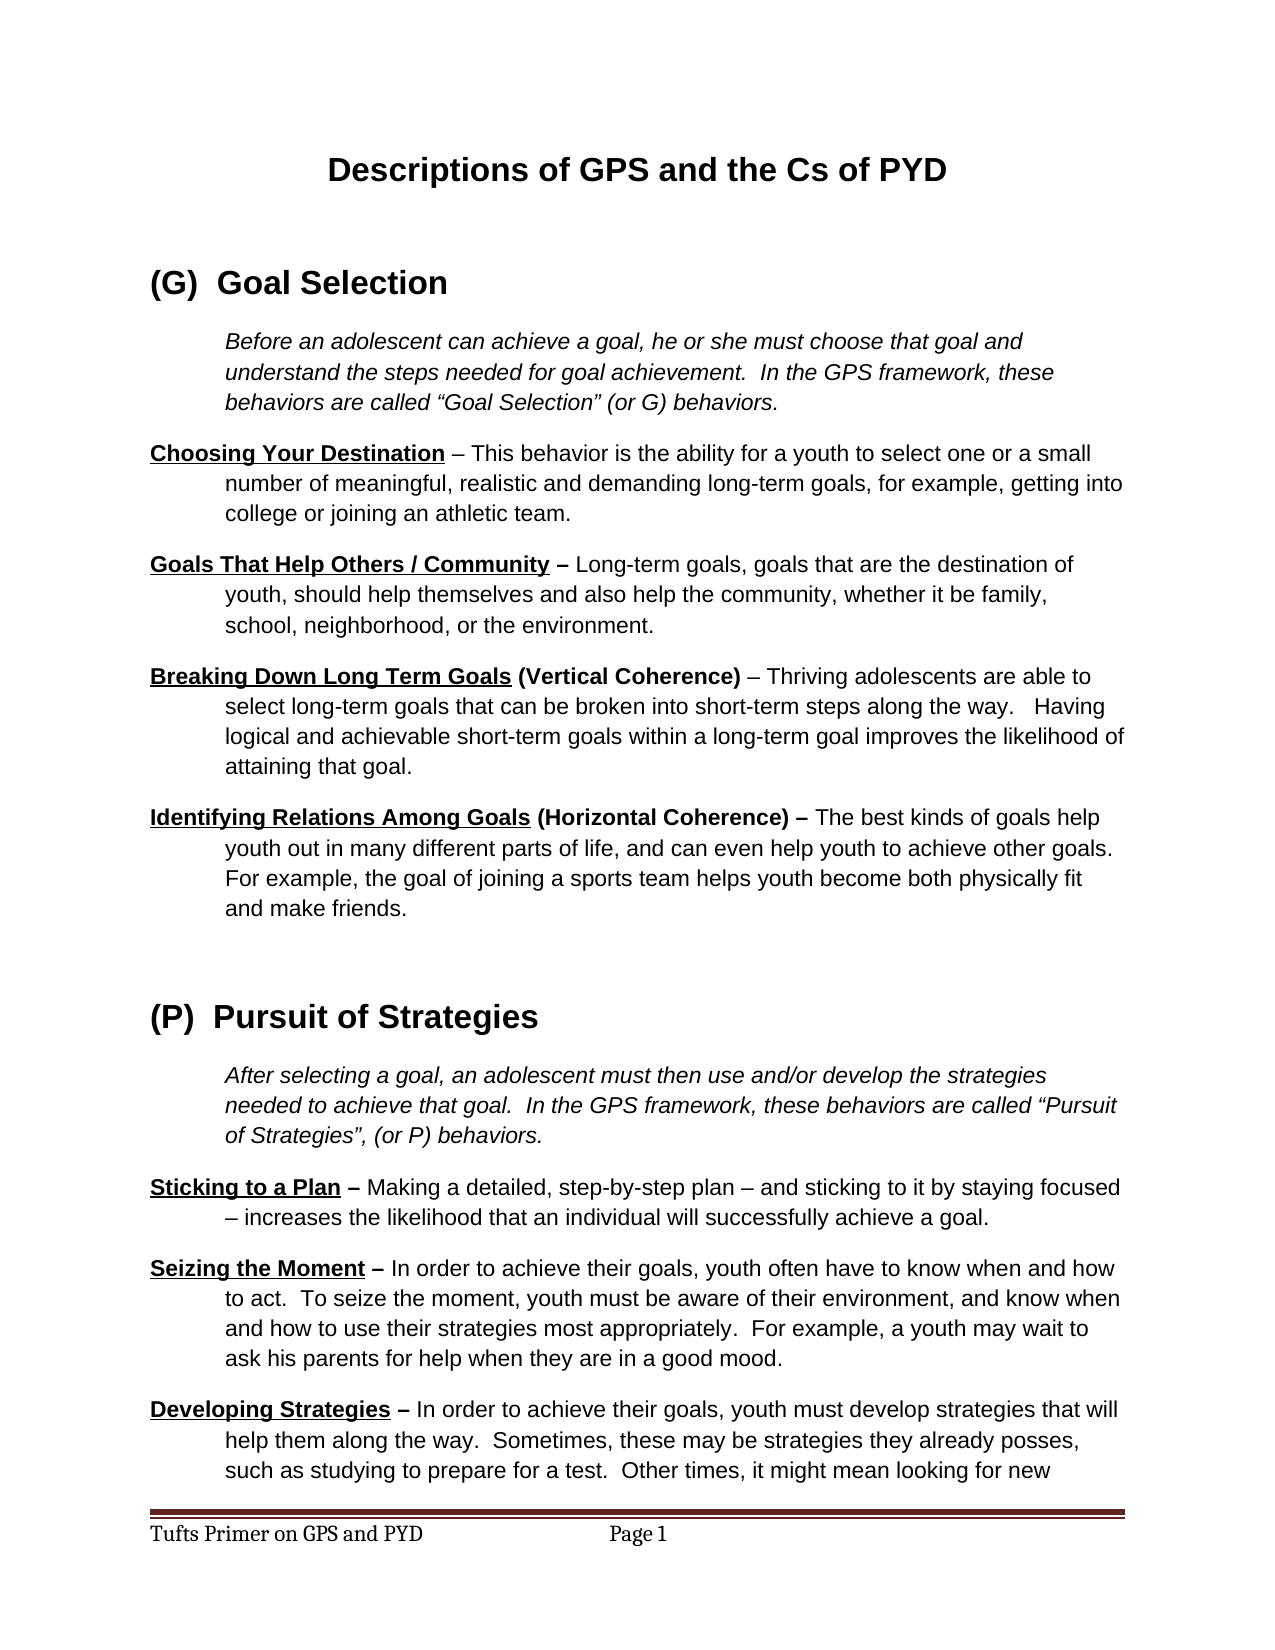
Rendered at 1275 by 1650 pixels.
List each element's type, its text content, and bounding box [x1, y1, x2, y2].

text Seizing the Moment – In order to achieve their goals, youth often have to know when and how to act. To seize the moment, youth must be aware of their environment, and know when and how to use their strategies most appropriately. For example, a youth may wait to ask his parents for help when they are in a good mood. [150, 1255, 1125, 1372]
text After selecting a goal, an adolescent must then use and/or develop the strategies needed to achieve that goal. In the GPS framework, these behaviors are called “Pursuit of Strategies”, (or P) behaviors. [225, 1062, 1125, 1149]
text Sticking to a Plan – Making a detailed, step-by-step plan – and sticking to it by staying focused – increases the likelihood that an individual will successfully achieve a goal. [150, 1173, 1125, 1230]
text Goals That Help Others / Community – Long-term goals, goals that are the destination of youth, should help themselves and also help the community, whether it be family, school, neighborhood, or the environment. [150, 551, 1125, 638]
text Descriptions of GPS and the Cs of PYD [150, 150, 1125, 188]
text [150, 1396, 1125, 1483]
text Breaking Down Long Term Goals (Vertical Coherence) – Thriving adolescents are able to select long-term goals that can be broken into short-term steps along the way. Having logical and achievable short-term goals within a long-term goal improves the likelihood of attaining that goal. [150, 663, 1125, 780]
text (G) Goal Selection [150, 263, 1125, 302]
text (P) Pursuit of Strategies [150, 997, 1125, 1036]
text Identifying Relations Among Goals (Horizontal Coherence) – The best kinds of goals help youth out in many different parts of life, and can even help youth to achieve other goals. For example, the goal of joining a sports team helps youth become both physically fit and make friends. [150, 804, 1125, 921]
text Before an adolescent can achieve a goal, he or she must choose that goal and understand the steps needed for goal achievement. In the GPS framework, these behaviors are called “Goal Selection” (or G) behaviors. [225, 328, 1125, 415]
text Choosing Your Destination – This behavior is the ability for a youth to select one or a small number of meaningful, realistic and demanding long-term goals, for example, getting into college or joining an athletic team. [150, 440, 1125, 527]
